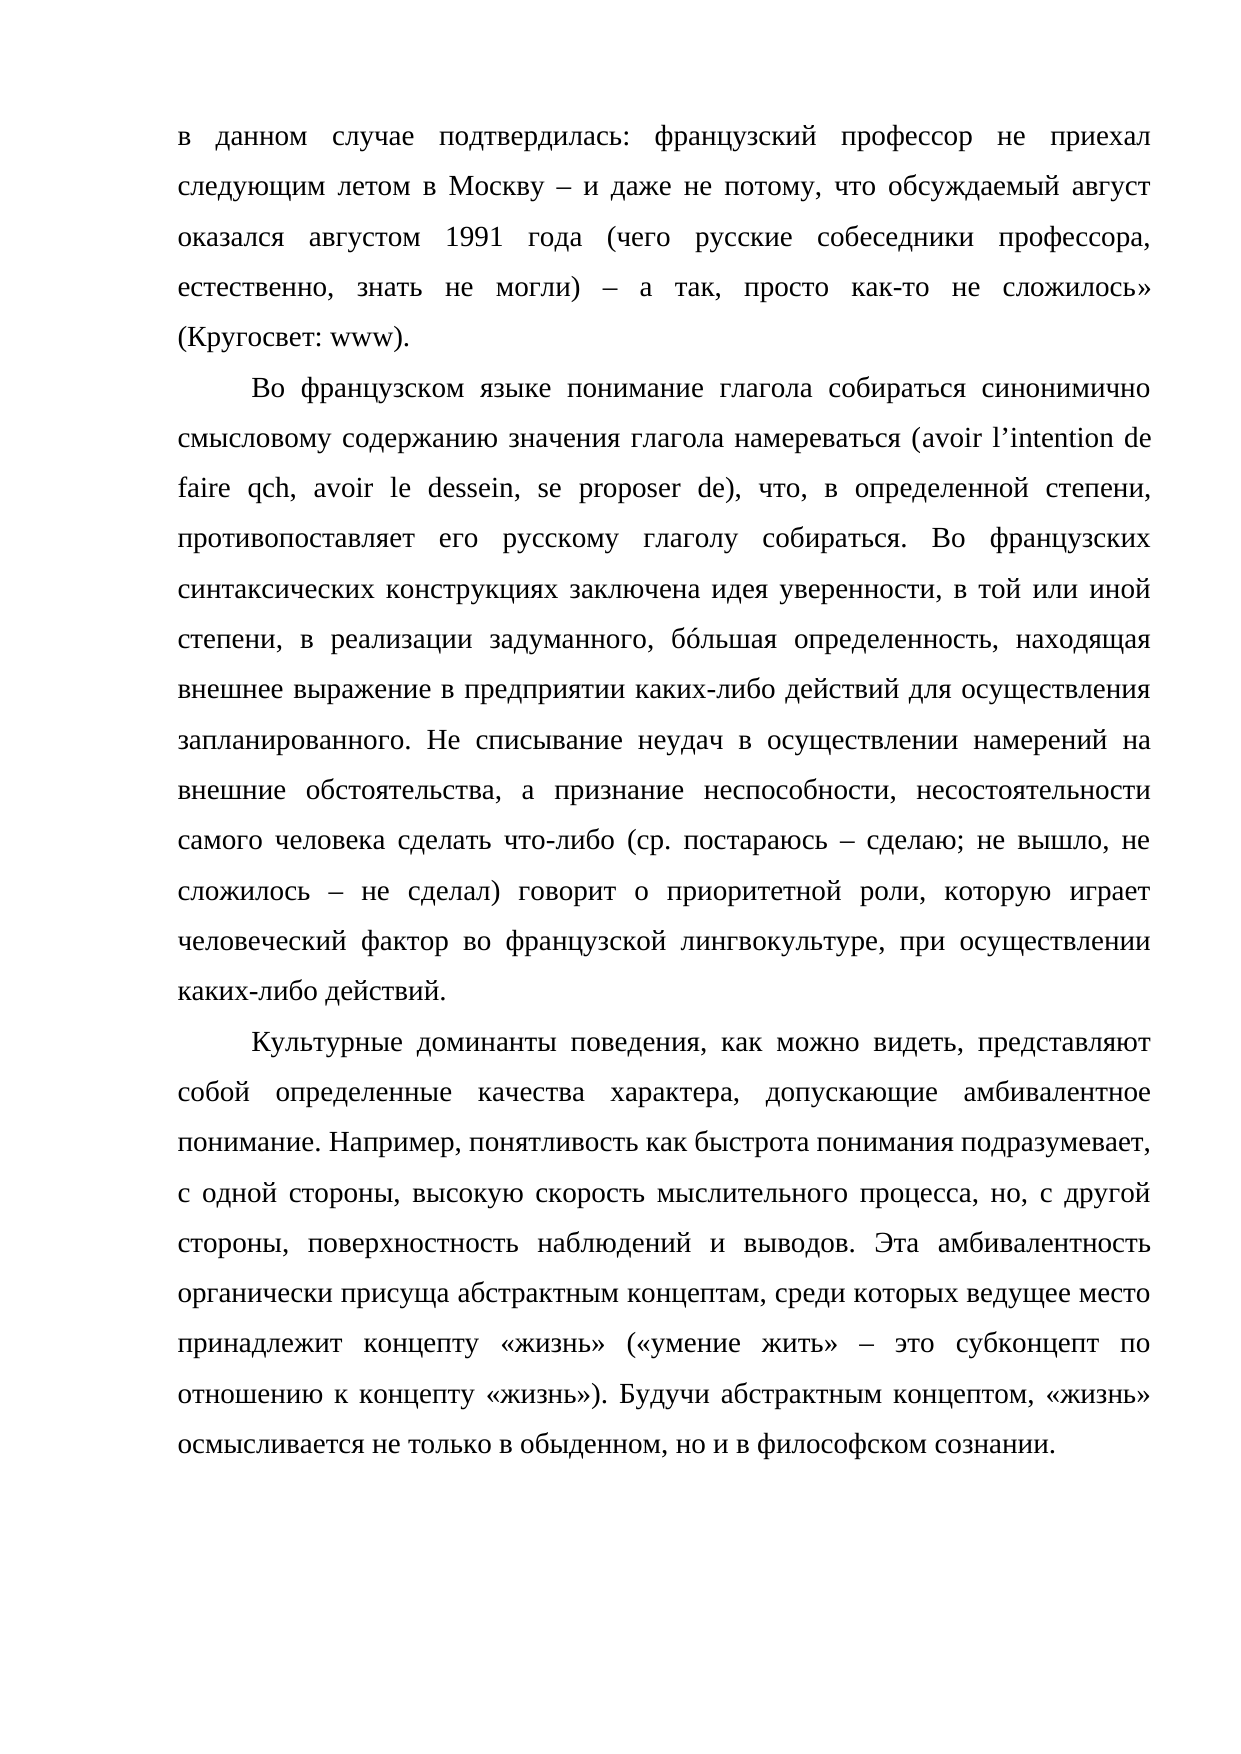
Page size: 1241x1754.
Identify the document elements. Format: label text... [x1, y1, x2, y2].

text Во французском языке понимание глагола собираться синонимично смысловому содержанию значения глагола намереваться (avoir l’intention de faire qch, avoir le dessein, se proposer de), что, в определенной степени, противопоставляет его русскому глаголу собираться. Во французских синтаксических конструкциях заключена идея уверенности, в той или иной степени, в реализации задуманного, бóльшая определенность, находящая внешнее выражение в предприятии каких-либо действий для осуществления запланированного. Не списывание неудач в осуществлении намерений на внешние обстоятельства, а признание неспособности, несостоятельности самого человека сделать что-либо (ср. постараюсь – сделаю; не вышло, не сложилось – не сделал) говорит о приоритетной роли, которую играет человеческий фактор во французской лингвокультуре, при осуществлении каких-либо действий. [177, 370, 1152, 1007]
text Культурные доминанты поведения, как можно видеть, представляют собой определенные качества характера, допускающие амбивалентное понимание. Например, понятливость как быстрота понимания подразумевает, с одной стороны, высокую скорость мыслительного процесса, но, с другой стороны, поверхностность наблюдений и выводов. Эта амбивалентность органически присуща абстрактным концептам, среди которых ведущее место принадлежит концепту «жизнь» («умение жить» – это субконцепт по отношению к концепту «жизнь»). Будучи абстрактным концептом, «жизнь» осмысливается не только в обыденном, но и в философском сознании. [177, 1024, 1152, 1460]
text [177, 118, 1152, 353]
